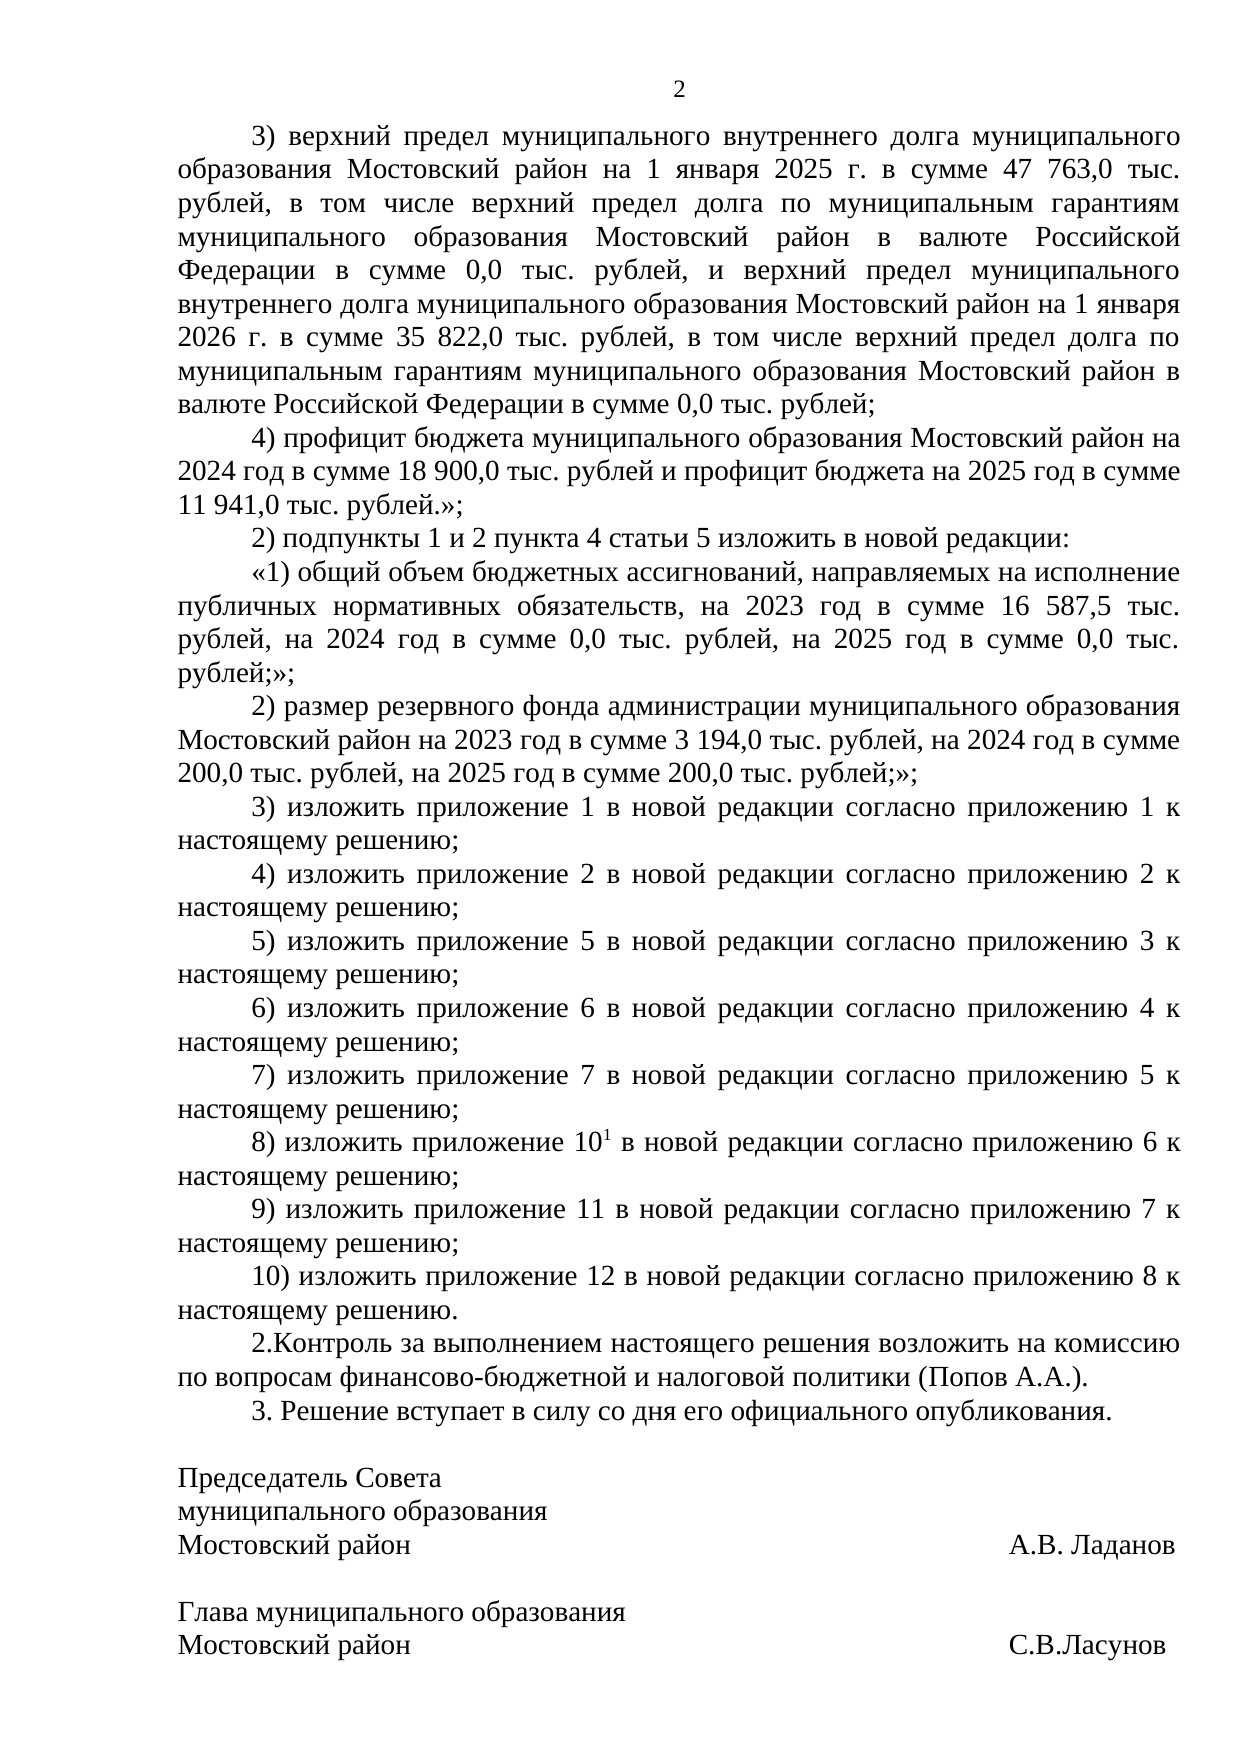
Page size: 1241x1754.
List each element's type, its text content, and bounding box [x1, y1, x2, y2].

text 2) размер резервного фонда администрации муниципального образования Мостовский район на 2023 год в сумме 3 194,0 тыс. рублей, на 2024 год в сумме 200,0 тыс. рублей, на 2025 год в сумме 200,0 тыс. рублей;»; [177, 688, 1181, 789]
text 6) изложить приложение 6 в новой редакции согласно приложению 4 к настоящему решению; [177, 990, 1181, 1057]
text 7) изложить приложение 7 в новой редакции согласно приложению 5 к настоящему решению; [177, 1057, 1181, 1124]
text 2.Контроль за выполнением настоящего решения возложить на комиссию по вопросам финансово-бюджетной и налоговой политики (Попов А.А.). [177, 1326, 1181, 1393]
text 4) изложить приложение 2 в новой редакции согласно приложению 2 к настоящему решению; [177, 856, 1181, 923]
text Глава муниципального образования [177, 1594, 1181, 1627]
text 5) изложить приложение 5 в новой редакции согласно приложению 3 к настоящему решению; [177, 923, 1181, 990]
text Мостовский район С.В.Ласунов [177, 1627, 1181, 1661]
text 3. Решение вступает в силу со дня его официального опубликования. [177, 1393, 1181, 1426]
text 8) изложить приложение 101 в новой редакции согласно приложению 6 к настоящему решению; [177, 1124, 1181, 1191]
text 10) изложить приложение 12 в новой редакции согласно приложению 8 к настоящему решению. [177, 1258, 1181, 1326]
text 2) подпункты 1 и 2 пункта 4 статьи 5 изложить в новой редакции: [177, 521, 1181, 554]
text Председатель Совета [177, 1460, 1181, 1493]
text муниципального образования [177, 1493, 1181, 1527]
text 3) изложить приложение 1 в новой редакции согласно приложению 1 к настоящему решению; [177, 789, 1181, 856]
text Мостовский район А.В. Ладанов [177, 1527, 1181, 1560]
text 4) профицит бюджета муниципального образования Мостовский район на 2024 год в сумме 18 900,0 тыс. рублей и профицит бюджета на 2025 год в сумме 11 941,0 тыс. рублей.»; [177, 420, 1181, 521]
text «1) общий объем бюджетных ассигнований, направляемых на исполнение публичных нормативных обязательств, на 2023 год в сумме 16 587,5 тыс. рублей, на 2024 год в сумме 0,0 тыс. рублей, на 2025 год в сумме 0,0 тыс. рублей;»; [177, 554, 1181, 688]
text 3) верхний предел муниципального внутреннего долга муниципального образования Мостовский район на 1 января 2025 г. в сумме 47 763,0 тыс. рублей, в том числе верхний предел долга по муниципальным гарантиям муниципального образования Мостовский район в валюте Российской Федерации в сумме 0,0 тыс. рублей, и верхний предел муниципального внутреннего долга муниципального образования Мостовский район на 1 января 2026 г. в сумме 35 822,0 тыс. рублей, в том числе верхний предел долга по муниципальным гарантиям муниципального образования Мостовский район в валюте Российской Федерации в сумме 0,0 тыс. рублей; [177, 118, 1181, 420]
text 9) изложить приложение 11 в новой редакции согласно приложению 7 к настоящему решению; [177, 1191, 1181, 1258]
